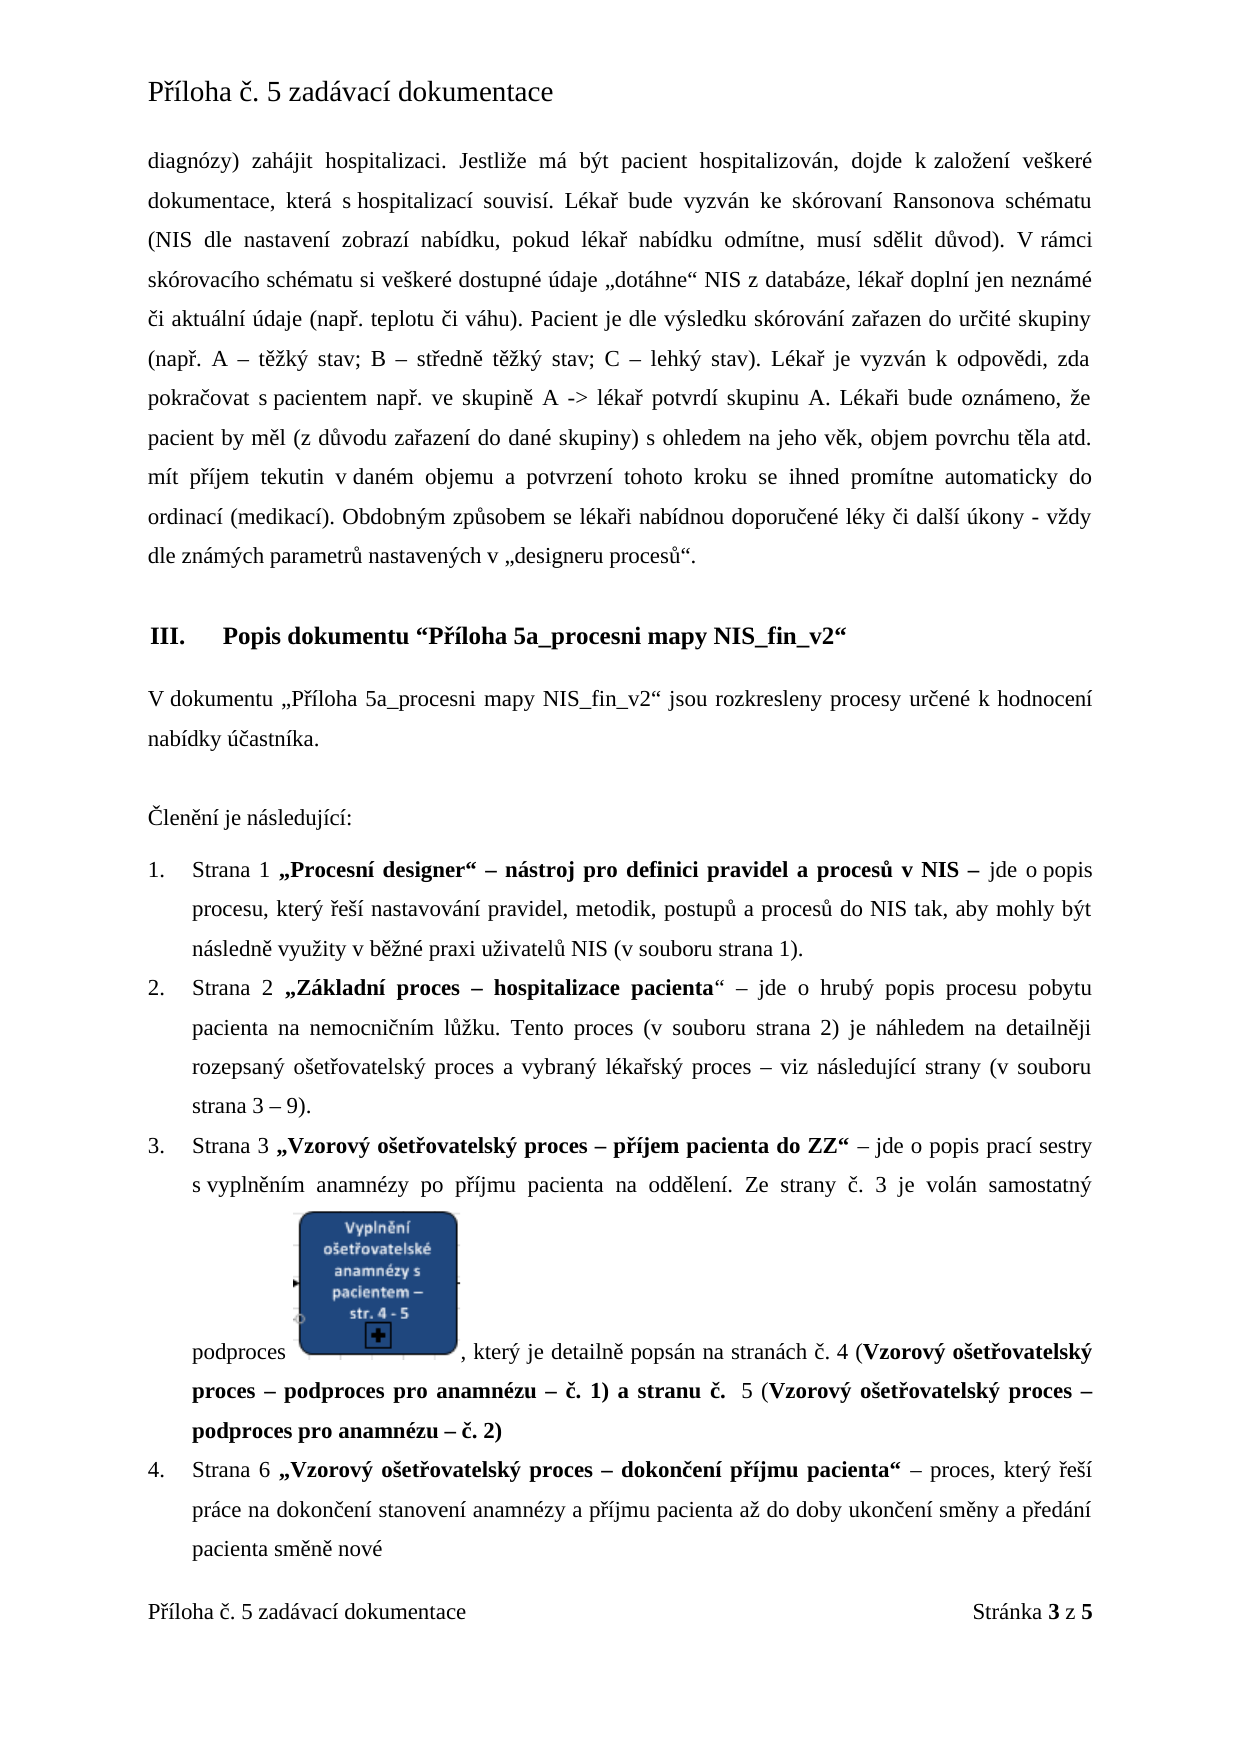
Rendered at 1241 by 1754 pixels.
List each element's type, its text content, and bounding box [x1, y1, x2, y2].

list Popis dokumentu “Příloha 5a_procesni mapy NIS_fin_v2“ [185, 621, 1093, 650]
list Strana 2 „Základní proces – hospitalizace pacienta“ – jde o hrubý popis procesu pobytu pacienta na nemocničním lůžku. Tento proces (v souboru strana 2) je náhledem na detailněji rozepsaný ošetřovatelský proces a vybraný lékařský proces – viz následující strany (v souboru strana 3 – 9). [148, 974, 1093, 1119]
list Strana 3 „Vzorový ošetřovatelský proces – příjem pacienta do ZZ“ – jde o popis prací sestry s vyplněním anamnézy po příjmu pacienta na oddělení. Ze strany č. 3 je volán samostatný podproces , který je detailně popsán na stranách č. 4 (Vzorový ošetřovatelský proces – podproces pro anamnézu – č. 1) a stranu č. 5 (Vzorový ošetřovatelský proces – podproces pro anamnézu – č. 2) [148, 1132, 1093, 1443]
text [148, 148, 1093, 569]
list Strana 1 „Procesní designer“ – nástroj pro definici pravidel a procesů v NIS – jde o popis procesu, který řeší nastavování pravidel, metodik, postupů a procesů do NIS tak, aby mohly být následně využity v běžné praxi uživatelů NIS (v souboru strana 1). [148, 856, 1093, 961]
picture [293, 1211, 461, 1360]
text V dokumentu „Příloha 5a_procesni mapy NIS_fin_v2“ jsou rozkresleny procesy určené k hodnocení nabídky účastníka. [148, 685, 1093, 751]
text Členění je následující: [148, 804, 1093, 830]
list Strana 6 „Vzorový ošetřovatelský proces – dokončení příjmu pacienta“ – proces, který řeší práce na dokončení stanovení anamnézy a příjmu pacienta až do doby ukončení směny a předání pacienta směně nové [148, 1457, 1093, 1562]
